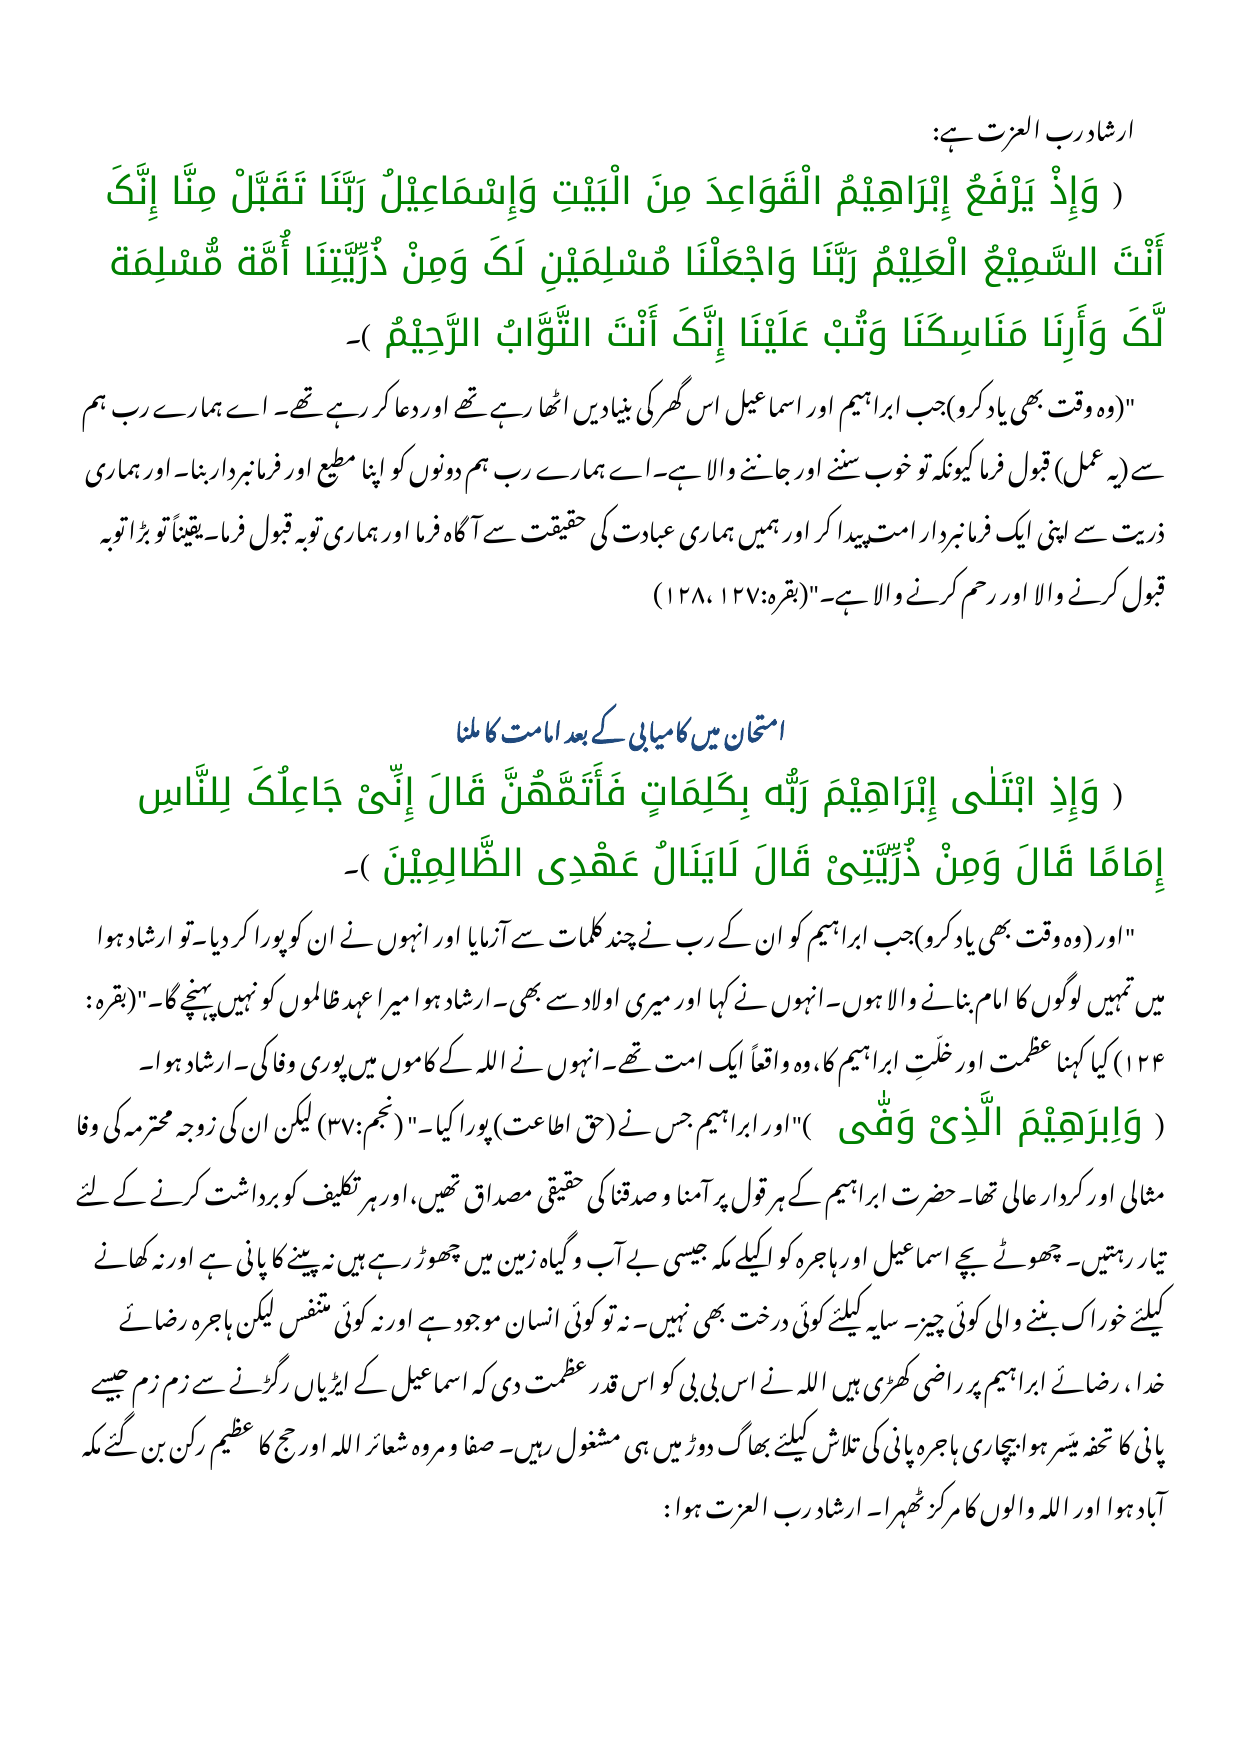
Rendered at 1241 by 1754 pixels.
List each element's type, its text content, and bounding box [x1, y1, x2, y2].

text "(وہ وقت بھی یاد کرو)جب ابراہیم اور اسماعیل اس گھر کی بنیادیں اٹھا رہے تھے اور دعا کر رہے تھے۔ اے ہمارے رب ہم سے (یہ عمل) قبول فرما کیونکہ تو خوب سننے اور جاننے والا ہے۔اے ہمارے رب ہم دونوں کو اپنا مطیع اور فرمانبردار بنا۔اور ہماری ذریت سے اپنی ایک فرمانبردار امت پیدا کر اور ہمیں ہماری عبادت کی حقیقت سے آگاہ فرما اور ہماری توبہ قبول فرما۔یقیناً تو بڑا توبہ قبول کرنے والا اور رحم کرنے والا ہے۔"(بقرہ:۱۲۷ ،۱۲۸) [75, 370, 1165, 620]
text "اور (وہ وقت بھی یاد کرو)جب ابراہیم کو ان کے رب نے چند کلمات سے آزمایا اور انہوں نے ان کو پورا کر دیا۔تو ارشاد ہوا میں تمہیں لوگوں کا امام بنانے والا ہوں۔انہوں نے کہا اور میری اولاد سے بھی۔ارشاد ہوا میرا عہد ظالموں کو نہیں پہنچے گا۔"(بقرہ :۱۲۴) کیا کہنا عظمت اور خلّتِ ابراہیم کا،وہ واقعاً ایک امت تھے۔انہوں نے اللہ کے کاموں میں پوری وفا کی۔ارشاد ہوا۔ ( وَاِبرَهِیْمَ الَّذِیْ وَفّٰی )"اور ابراہیم جس نے (حق اطاعت) پورا کیا۔" (نجم:۳۷) لیکن ان کی زوجہ محترمہ کی وفا مثالی اور کردار عالی تھا۔حضرت ابراہیم کے ہر قول پر آمنا و صدقنا کی حقیقی مصداق تھیں،اور ہر تکلیف کو برداشت کرنے کے لئے تیار رہتیں۔ چھوٹے بچے اسماعیل اور ہاجرہ کو اکیلے مکہ جیسی بے آب و گیاہ زمین میں چھوڑ رہے ہیں نہ پینے کا پانی ہے اور نہ کھانے کیلئے خوراک بننے والی کوئی چیز۔ سایہ کیلئے کوئی درخت بھی نہیں۔ نہ تو کوئی انسان موجود ہے اور نہ کوئی متنفس لیکن ہاجرہ رضائے خدا ، رضائے ابراہیم پر راضی کھڑی ہیں اللہ نے اس بی بی کو اس قدر عظمت دی کہ اسماعیل کے ایڑیاں رگڑنے سے زم زم جیسے پانی کا تحفہ میّسر ہوا بیچاری ہاجرہ پانی کی تلاش کیلئے بھاگ دوڑ میں ہی مشغول رہیں۔ صفا و مروہ شعائر اللہ اور حج کا عظیم رکن بن گئے مکہ آباد ہوا اور اللہ والوں کا مرکز ٹھہرا۔ ارشاد رب العزت ہوا : [75, 899, 1165, 1533]
subtitle امتحان میں کامیابی کے بعد امامت کا ملنا [75, 695, 1165, 757]
text ارشاد رب العزت ہے: [75, 94, 1165, 156]
text ( وَإِذِ ابْتَلٰی إِبْرَاهِیْمَ رَبُّه بِکَلِمَاتٍ فَأَتَمَّهُنَّ قَالَ إِنِّیْ جَاعِلُکَ لِلنَّاسِ إِمَامًا قَالَ وَمِنْ ذُرِّیَّتِیْ قَالَ لَایَنَالُ عَهْدِی الظَّالِمِیْنَ )۔ [75, 757, 1165, 899]
text ( وَإِذْ یَرْفَعُ إِبْرَاهِیْمُ الْقَوَاعِدَ مِنَ الْبَیْتِ وَإِسْمَاعِیْلُ رَبَّنَا تَقَبَّلْ مِنَّا إِنَّکَ أَنْتَ السَّمِیْعُ الْعَلِیْمُ رَبَّنَا وَاجْعَلْنَا مُسْلِمَیْنِ لَکَ وَمِنْ ذُرِّیَّتِنَا أُمَّة مُّسْلِمَة لَّکَ وَأَرِنَا مَنَاسِکَنَا وَتُبْ عَلَیْنَا إِنَّکَ أَنْتَ التَّوَّابُ الرَّحِیْمُ )۔ [75, 156, 1165, 370]
